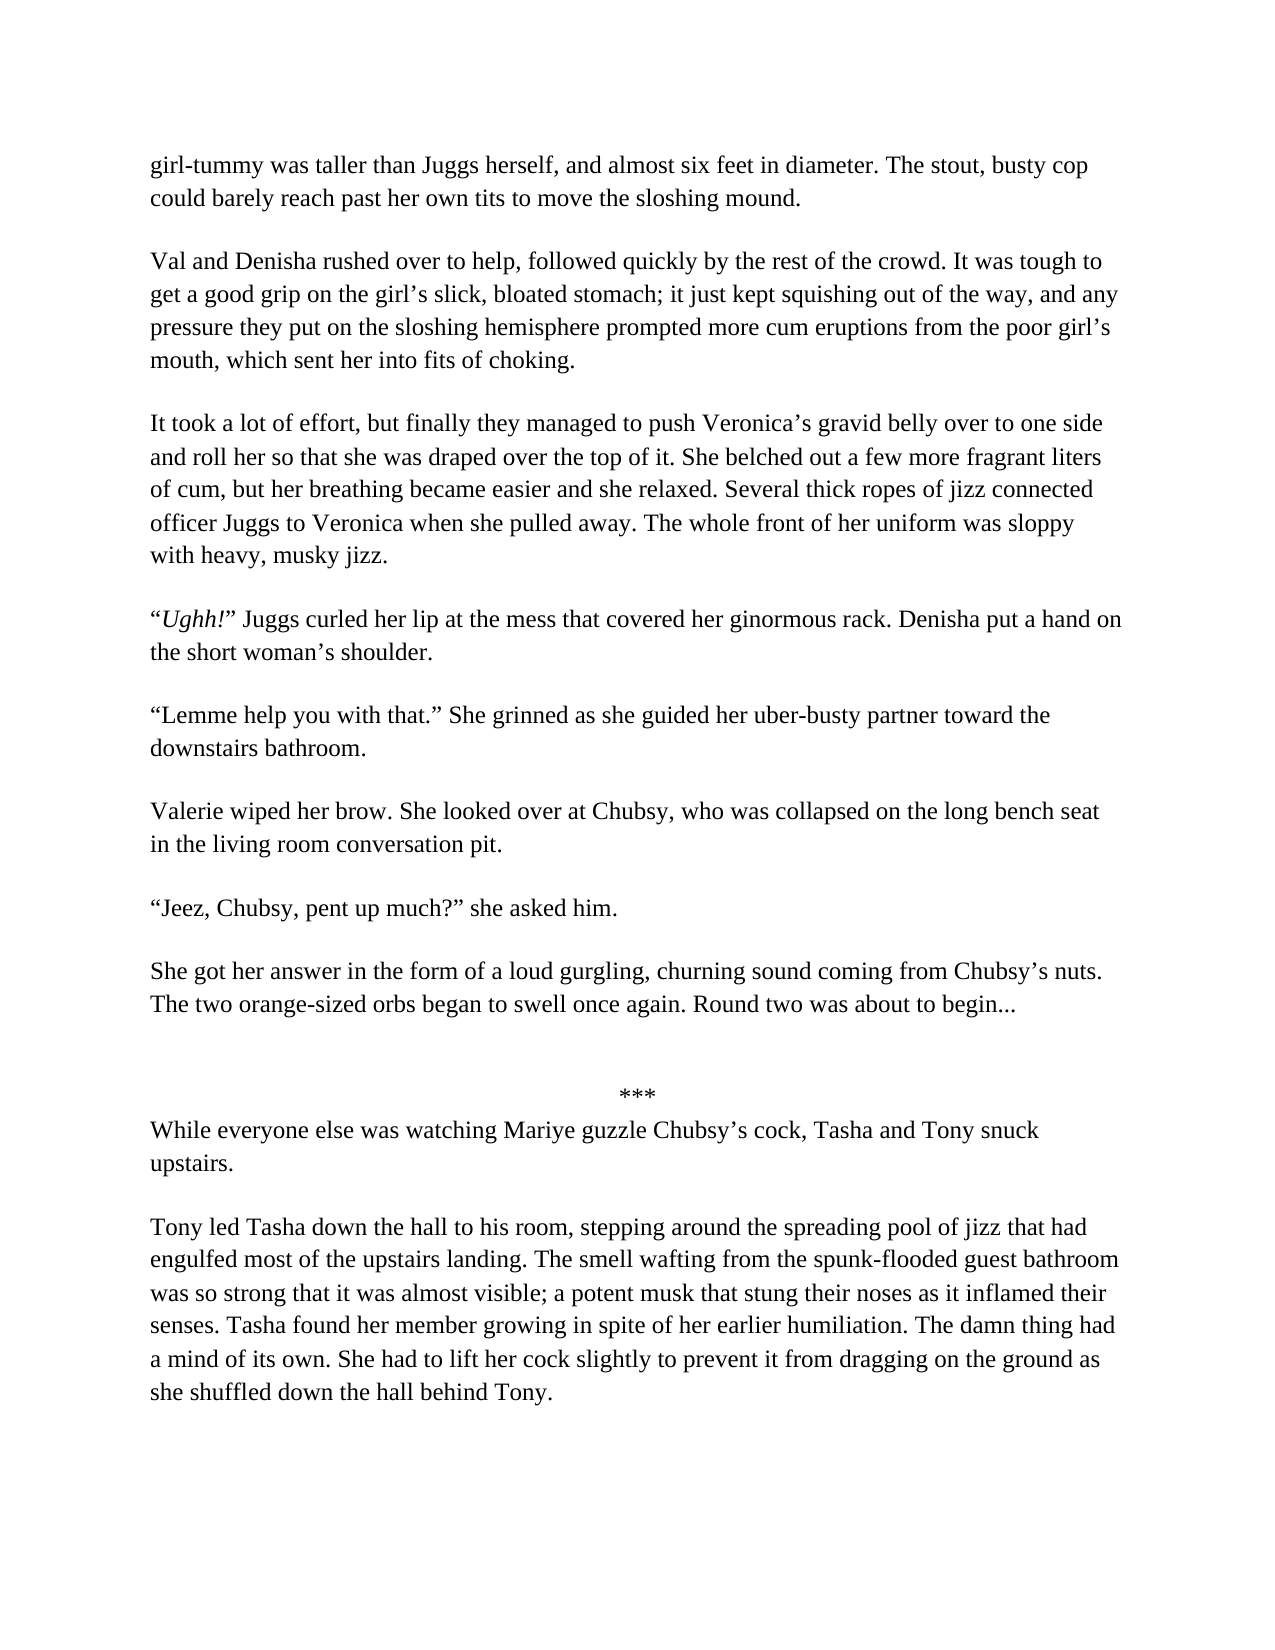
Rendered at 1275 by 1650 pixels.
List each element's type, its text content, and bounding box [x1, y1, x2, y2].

text Tony led Tasha down the hall to his room, stepping around the spreading pool of jizz that had engulfed most of the upstairs landing. The smell wafting from the spunk-flooded guest bathroom was so strong that it was almost visible; a potent musk that stung their noses as it inflamed their senses. Tasha found her member growing in spite of her earlier humiliation. The damn thing had a mind of its own. She had to lift her cock slightly to prevent it from dragging on the ground as she shuffled down the hall behind Tony. [150, 1212, 1125, 1405]
text “Ughh!” Juggs curled her lip at the mess that covered her ginormous rack. Denisha put a hand on the short woman’s shoulder. [150, 604, 1125, 666]
text She got her answer in the form of a loud gurgling, churning sound coming from Chubsy’s nuts. The two orange-sized orbs began to swell once again. Round two was about to begin... [150, 956, 1125, 1018]
text *** [150, 1082, 1125, 1111]
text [150, 150, 1125, 212]
text “Jeez, Chubsy, pent up much?” she asked him. [150, 893, 1125, 921]
text Valerie wiped her brow. She looked over at Chubsy, who was collapsed on the long bench seat in the living room conversation pit. [150, 796, 1125, 858]
text Val and Denisha rushed over to help, followed quickly by the rest of the crowd. It was tough to get a good grip on the girl’s slick, bloated stomach; it just kept squishing out of the way, and any pressure they put on the sloshing hemisphere prompted more cum eruptions from the poor girl’s mouth, which sent her into fits of choking. [150, 246, 1125, 374]
text “Lemme help you with that.” She grinned as she guided her uber-busty partner toward the downstairs bathroom. [150, 700, 1125, 762]
text It took a lot of effort, but finally they managed to push Veronica’s gravid belly over to one side and roll her so that she was draped over the top of it. She belched out a few more fragrant liters of cum, but her breathing became easier and she relaxed. Several thick ropes of jizz connected officer Juggs to Veronica when she pulled away. The whole front of her uniform was sloppy with heavy, musky jizz. [150, 408, 1125, 569]
text While everyone else was watching Mariye guzzle Chubsy’s cock, Tasha and Tony snuck upstairs. [150, 1115, 1125, 1177]
